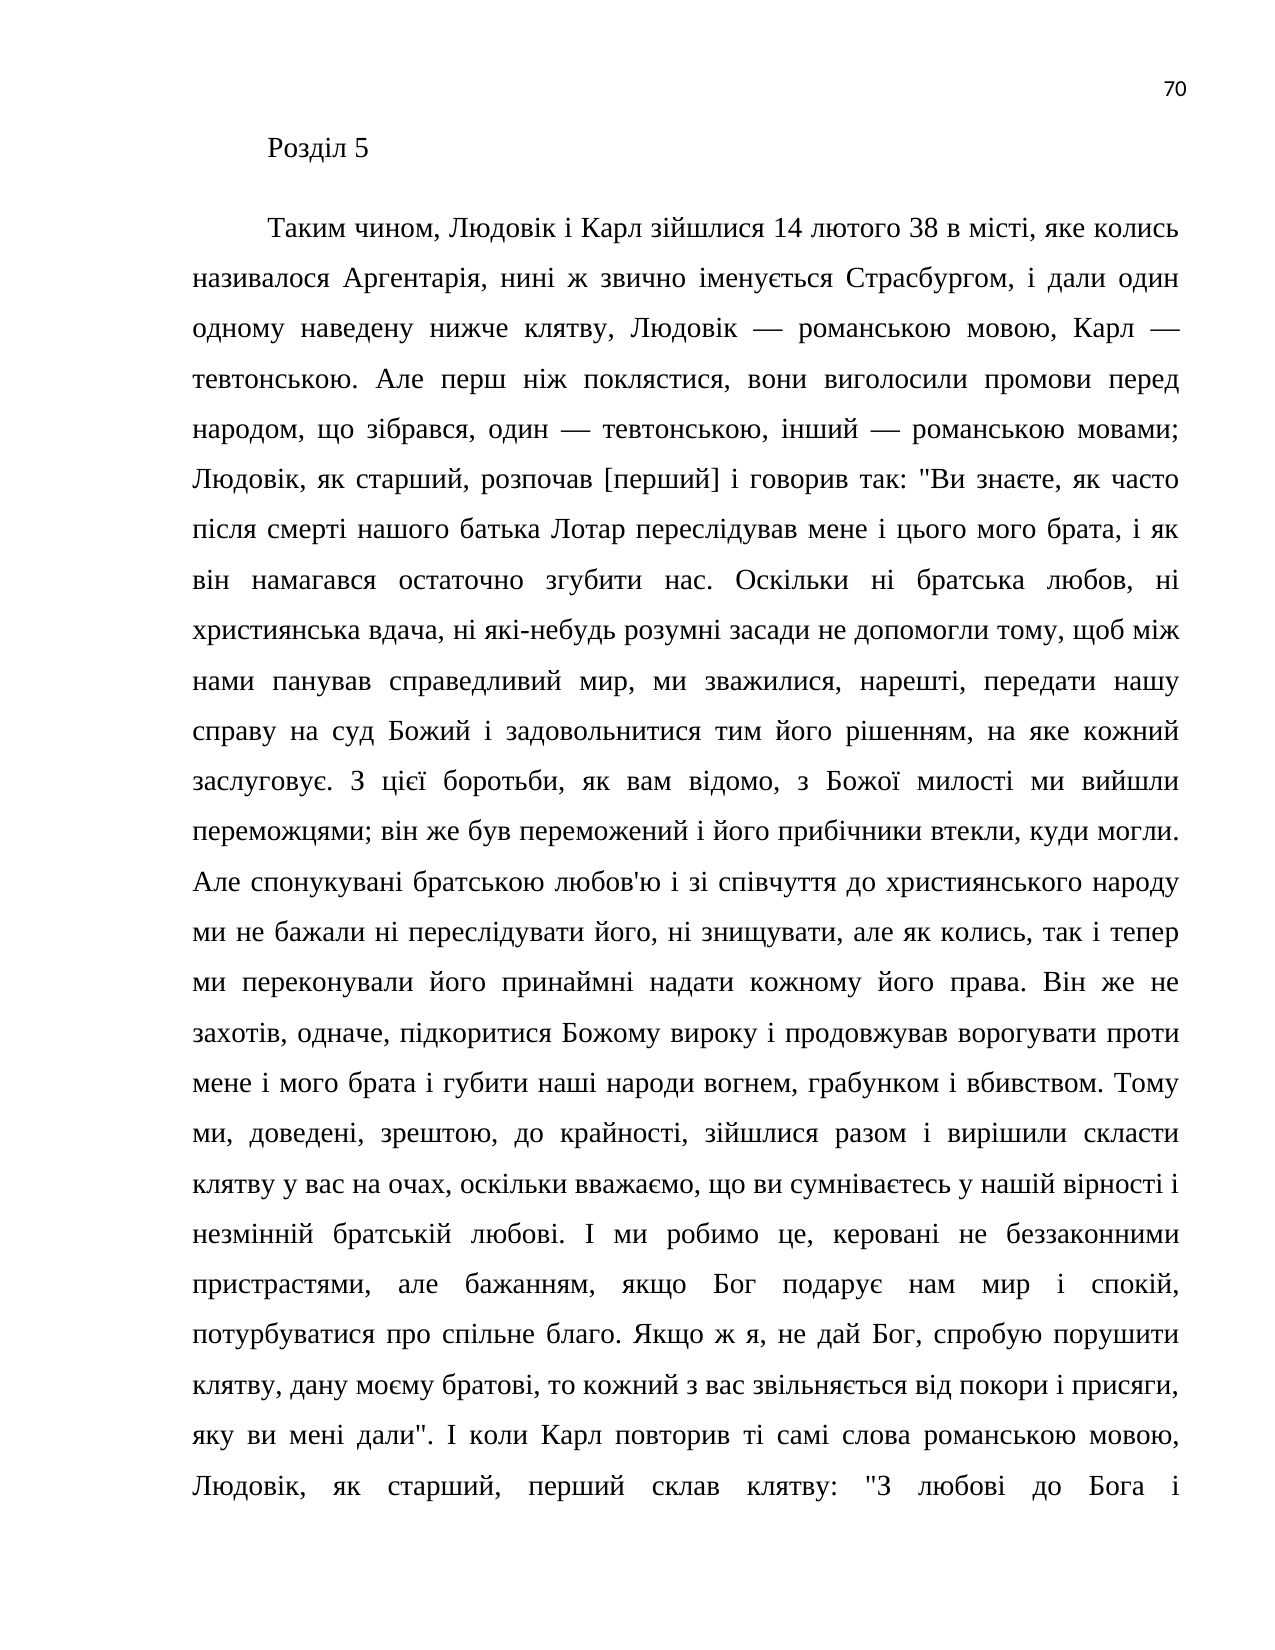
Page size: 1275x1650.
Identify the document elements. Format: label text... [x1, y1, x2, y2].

text Розділ 5 [192, 130, 1181, 163]
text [192, 210, 1181, 1501]
